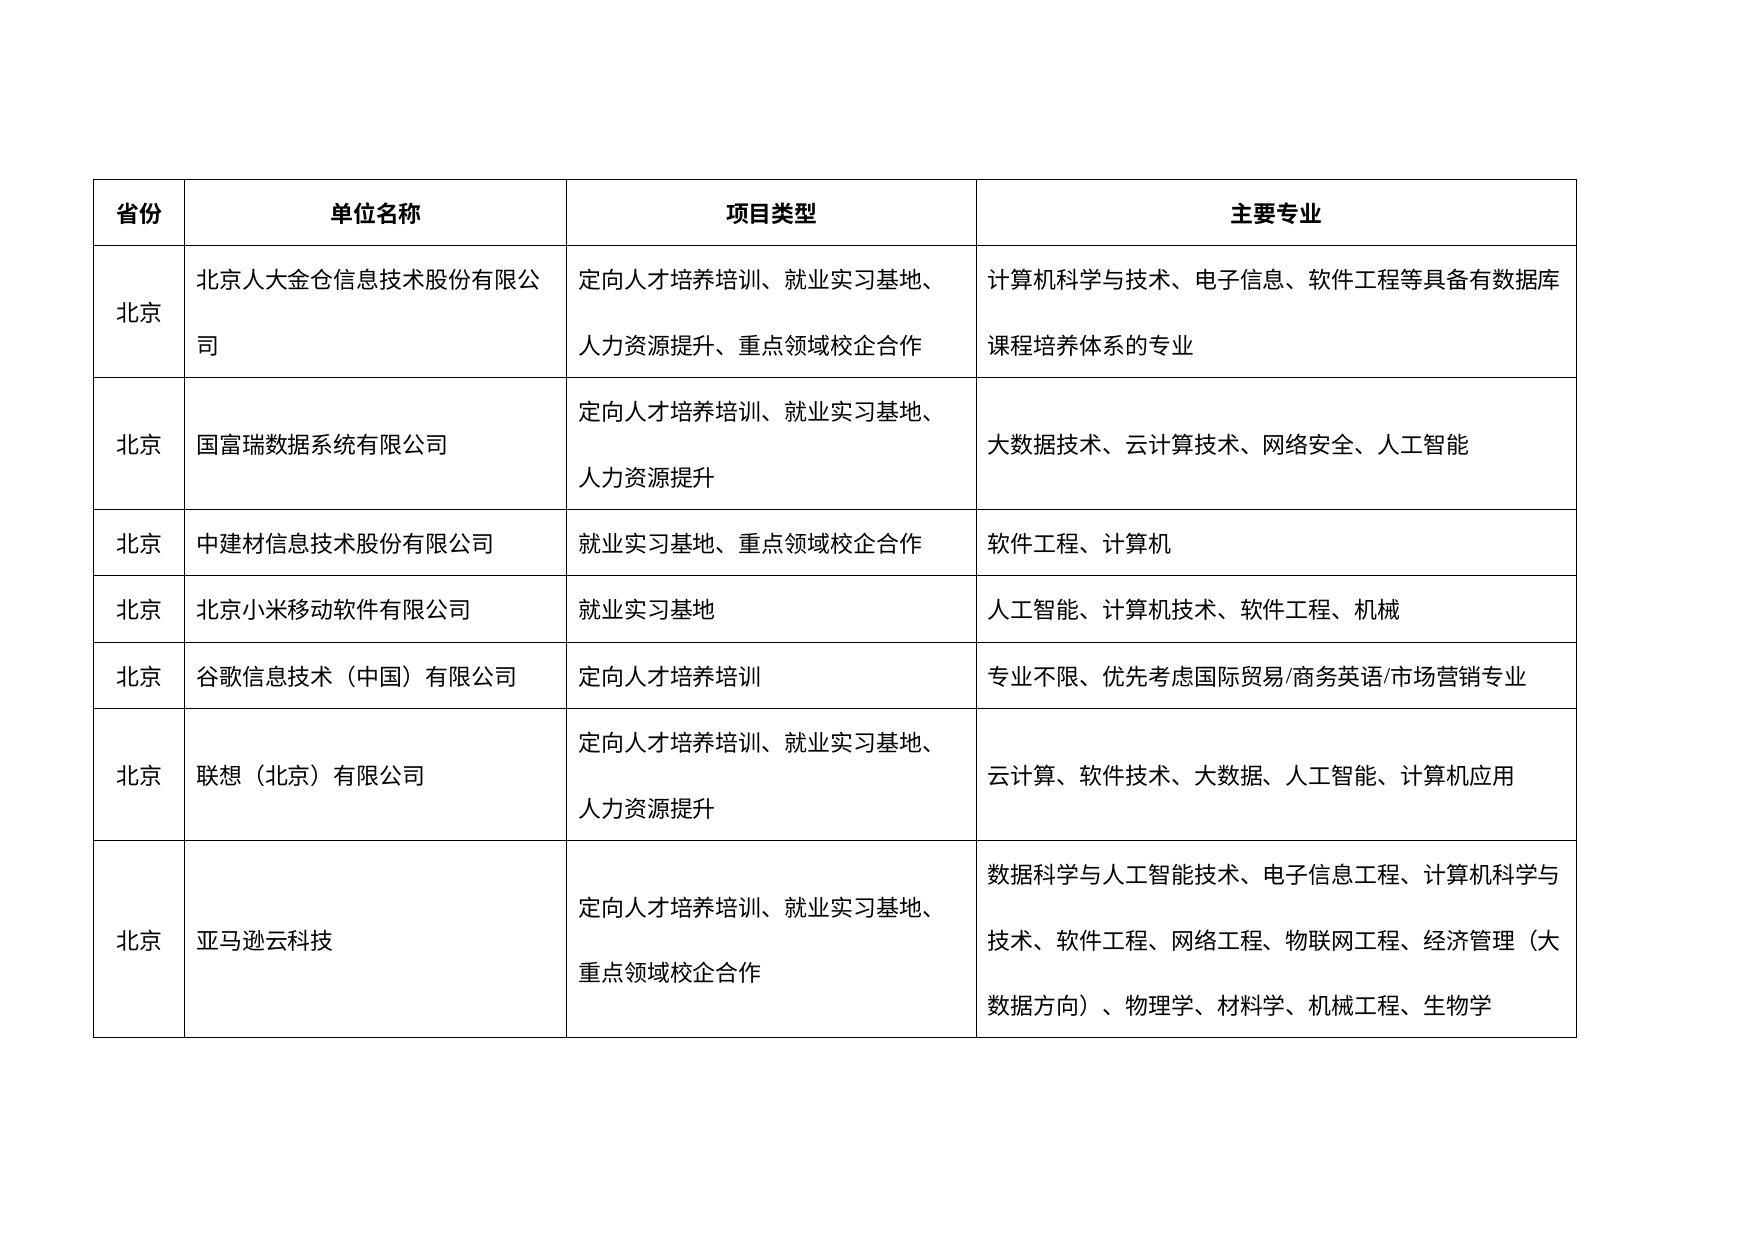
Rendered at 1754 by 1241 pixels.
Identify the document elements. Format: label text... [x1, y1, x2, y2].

table_cell 计算机科学与技术、电子信息、软件工程等具备有数据库课程培养体系的专业 [977, 246, 1576, 377]
table_cell 北京人大金仓信息技术股份有限公司 [185, 246, 566, 377]
table_cell 就业实习基地 [567, 576, 976, 642]
table_cell 云计算、软件技术、大数据、人工智能、计算机应用 [977, 709, 1576, 840]
table_cell 北京小米移动软件有限公司 [185, 576, 566, 642]
table_header 省份 [94, 180, 184, 245]
table_cell 国富瑞数据系统有限公司 [185, 378, 566, 509]
table_cell 定向人才培养培训、就业实习基地、人力资源提升、重点领域校企合作 [567, 246, 976, 377]
table_cell 北京 [94, 246, 184, 377]
table_cell 就业实习基地、重点领域校企合作 [567, 510, 976, 575]
table_header 项目类型 [567, 180, 976, 245]
table_cell 北京 [94, 510, 184, 575]
table_cell 专业不限、优先考虑国际贸易/商务英语/市场营销专业 [977, 643, 1576, 708]
table_cell 定向人才培养培训、就业实习基地、人力资源提升 [567, 378, 976, 509]
table_cell 亚马逊云科技 [185, 841, 566, 1037]
table_cell 联想（北京）有限公司 [185, 709, 566, 840]
table_cell 数据科学与人工智能技术、电子信息工程、计算机科学与技术、软件工程、网络工程、物联网工程、经济管理（大数据方向）、物理学、材料学、机械工程、生物学 [977, 841, 1576, 1037]
table_cell 大数据技术、云计算技术、网络安全、人工智能 [977, 378, 1576, 509]
table_header 单位名称 [185, 180, 566, 245]
table_cell 定向人才培养培训、就业实习基地、重点领域校企合作 [567, 841, 976, 1037]
table_header 主要专业 [977, 180, 1576, 245]
table_cell 人工智能、计算机技术、软件工程、机械 [977, 576, 1576, 642]
table_cell 北京 [94, 378, 184, 509]
table_cell 北京 [94, 643, 184, 708]
table_cell 定向人才培养培训、就业实习基地、人力资源提升 [567, 709, 976, 840]
table_cell 谷歌信息技术（中国）有限公司 [185, 643, 566, 708]
table_cell 北京 [94, 709, 184, 840]
table_cell 北京 [94, 576, 184, 642]
table_cell 软件工程、计算机 [977, 510, 1576, 575]
table_cell 北京 [94, 841, 184, 1037]
table_cell 定向人才培养培训 [567, 643, 976, 708]
table_cell 中建材信息技术股份有限公司 [185, 510, 566, 575]
